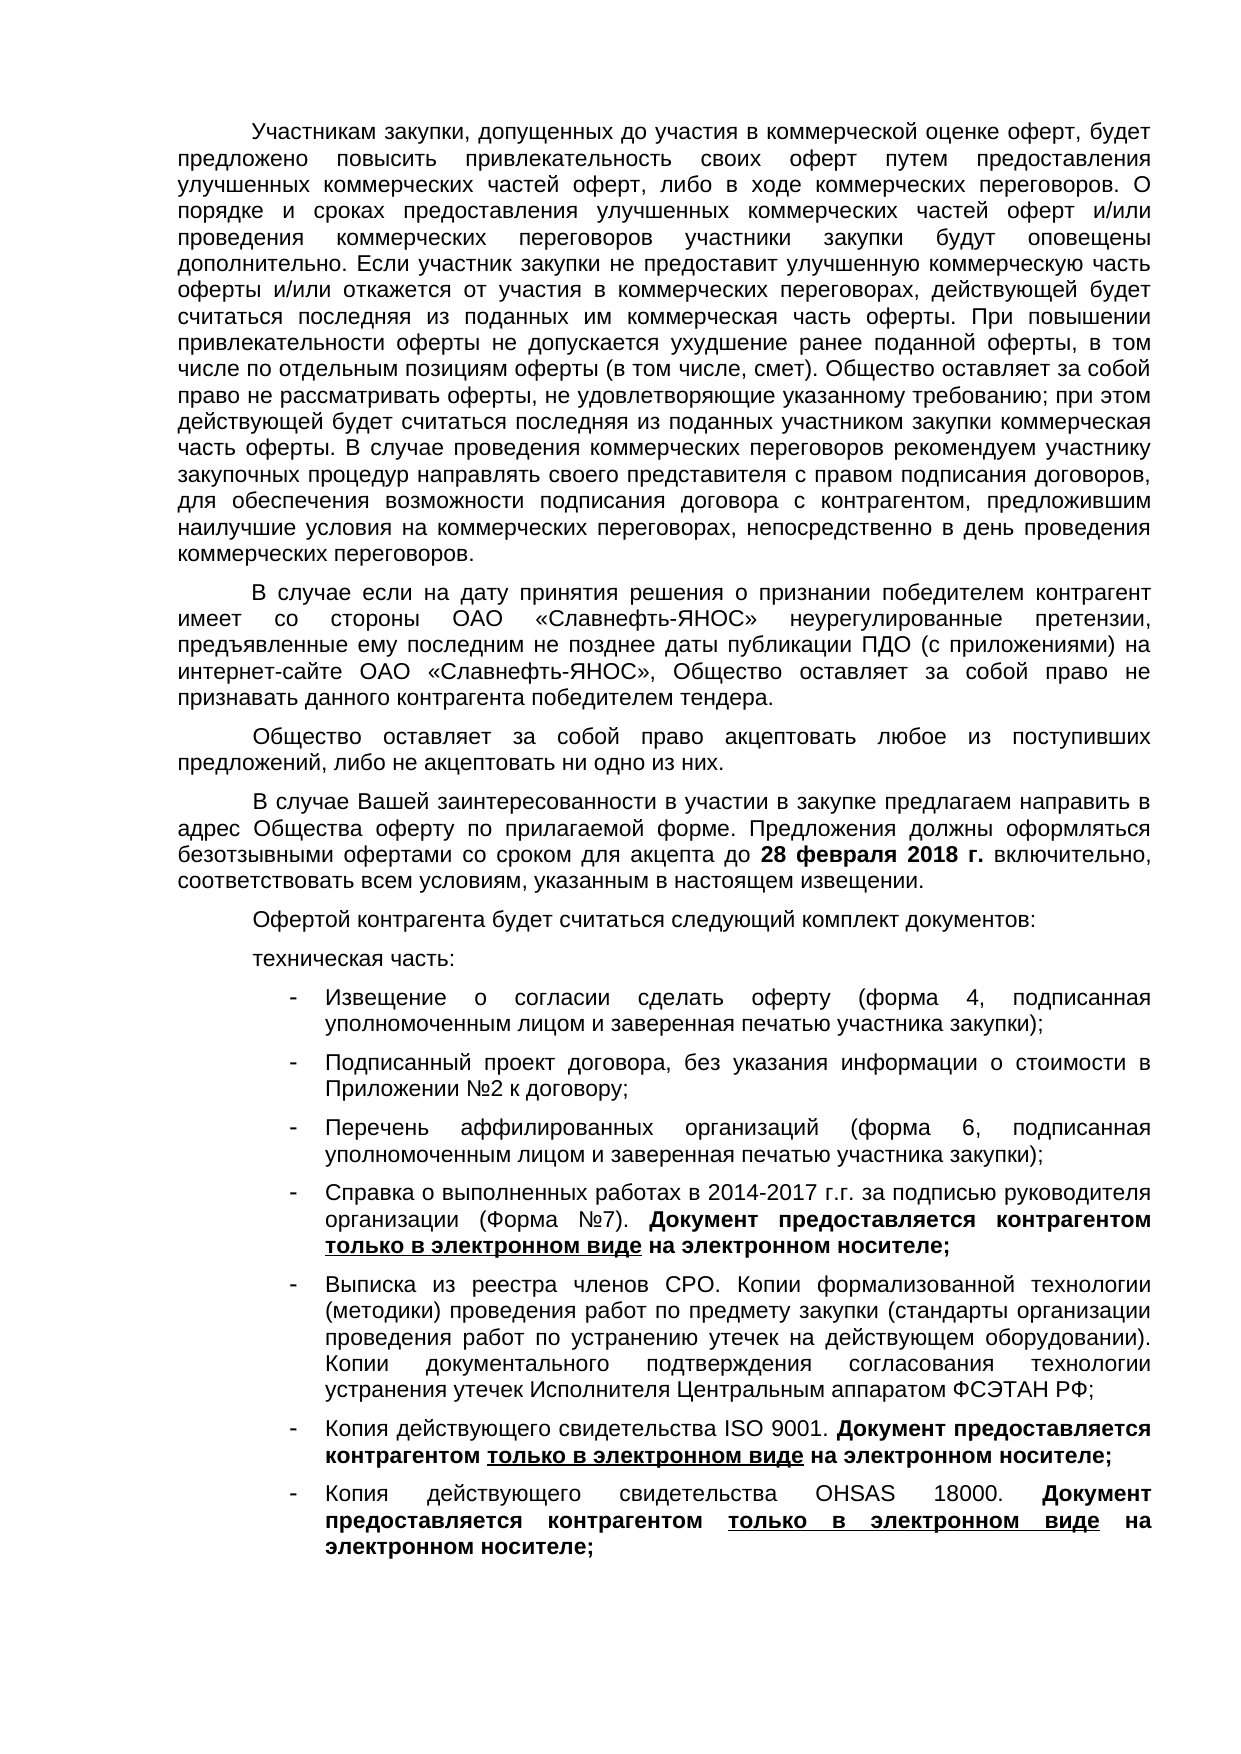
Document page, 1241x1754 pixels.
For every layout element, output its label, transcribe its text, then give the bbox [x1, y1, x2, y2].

list Копия действующего свидетельства ISO 9001. Документ предоставляется контрагентом только в электронном виде на электронном носителе; [289, 1415, 1152, 1468]
list В случае если на дату принятия решения о признании победителем контрагент имеет со стороны ОАО «Славнефть-ЯНОС» неурегулированные претензии, предъявленные ему последним не позднее даты публикации ПДО (с приложениями) на интернет-сайте ОАО «Славнефть-ЯНОС», Общество оставляет за собой право не признавать данного контрагента победителем тендера. [177, 579, 1152, 710]
list Извещение о согласии сделать оферту (форма 4, подписанная уполномоченным лицом и заверенная печатью участника закупки); [289, 984, 1152, 1036]
text В случае Вашей заинтересованности в участии в закупке предлагаем направить в адрес Общества оферту по прилагаемой форме. Предложения должны оформляться безотзывными офертами со сроком для акцепта до 28 февраля 2018 г. включительно, соответствовать всем условиям, указанным в настоящем извещении. [177, 788, 1152, 893]
list Перечень аффилированных организаций (форма 6, подписанная уполномоченным лицом и заверенная печатью участника закупки); [289, 1114, 1152, 1167]
text Общество оставляет за собой право акцептовать любое из поступивших предложений, либо не акцептовать ни одно из них. [177, 723, 1152, 776]
list Выписка из реестра членов СРО. Копии формализованной технологии (методики) проведения работ по предмету закупки (стандарты организации проведения работ по устранению утечек на действующем оборудовании). Копии документального подтверждения согласования технологии устранения утечек Исполнителя Центральным аппаратом ФСЭТАН РФ; [289, 1271, 1152, 1403]
list Участникам закупки, допущенных до участия в коммерческой оценке оферт, будет предложено повысить привлекательность своих оферт путем предоставления улучшенных коммерческих частей оферт, либо в ходе коммерческих переговоров. О порядке и сроках предоставления улучшенных коммерческих частей оферт и/или проведения коммерческих переговоров участники закупки будут оповещены дополнительно. Если участник закупки не предоставит улучшенную коммерческую часть оферты и/или откажется от участия в коммерческих переговорах, действующей будет считаться последняя из поданных им коммерческая часть оферты. При повышении привлекательности оферты не допускается ухудшение ранее поданной оферты, в том числе по отдельным позициям оферты (в том числе, смет). Общество оставляет за собой право не рассматривать оферты, не удовлетворяющие указанному требованию; при этом действующей будет считаться последняя из поданных участником закупки коммерческая часть оферты. В случае проведения коммерческих переговоров рекомендуем участнику закупочных процедур направлять своего представителя с правом подписания договоров, для обеспечения возможности подписания договора с контрагентом, предложившим наилучшие условия на коммерческих переговорах, непосредственно в день проведения коммерческих переговоров. [177, 118, 1152, 566]
text Офертой контрагента будет считаться следующий комплект документов: [177, 906, 1152, 932]
list Справка о выполненных работах в 2014-2017 г.г. за подписью руководителя организации (Форма №7). Документ предоставляется контрагентом только в электронном виде на электронном носителе; [289, 1179, 1152, 1258]
list Подписанный проект договора, без указания информации о стоимости в Приложении №2 к договору; [289, 1049, 1152, 1102]
list Копия действующего свидетельства OHSAS 18000. Документ предоставляется контрагентом только в электронном виде на электронном носителе; [289, 1480, 1152, 1559]
text техническая часть: [177, 945, 1152, 971]
